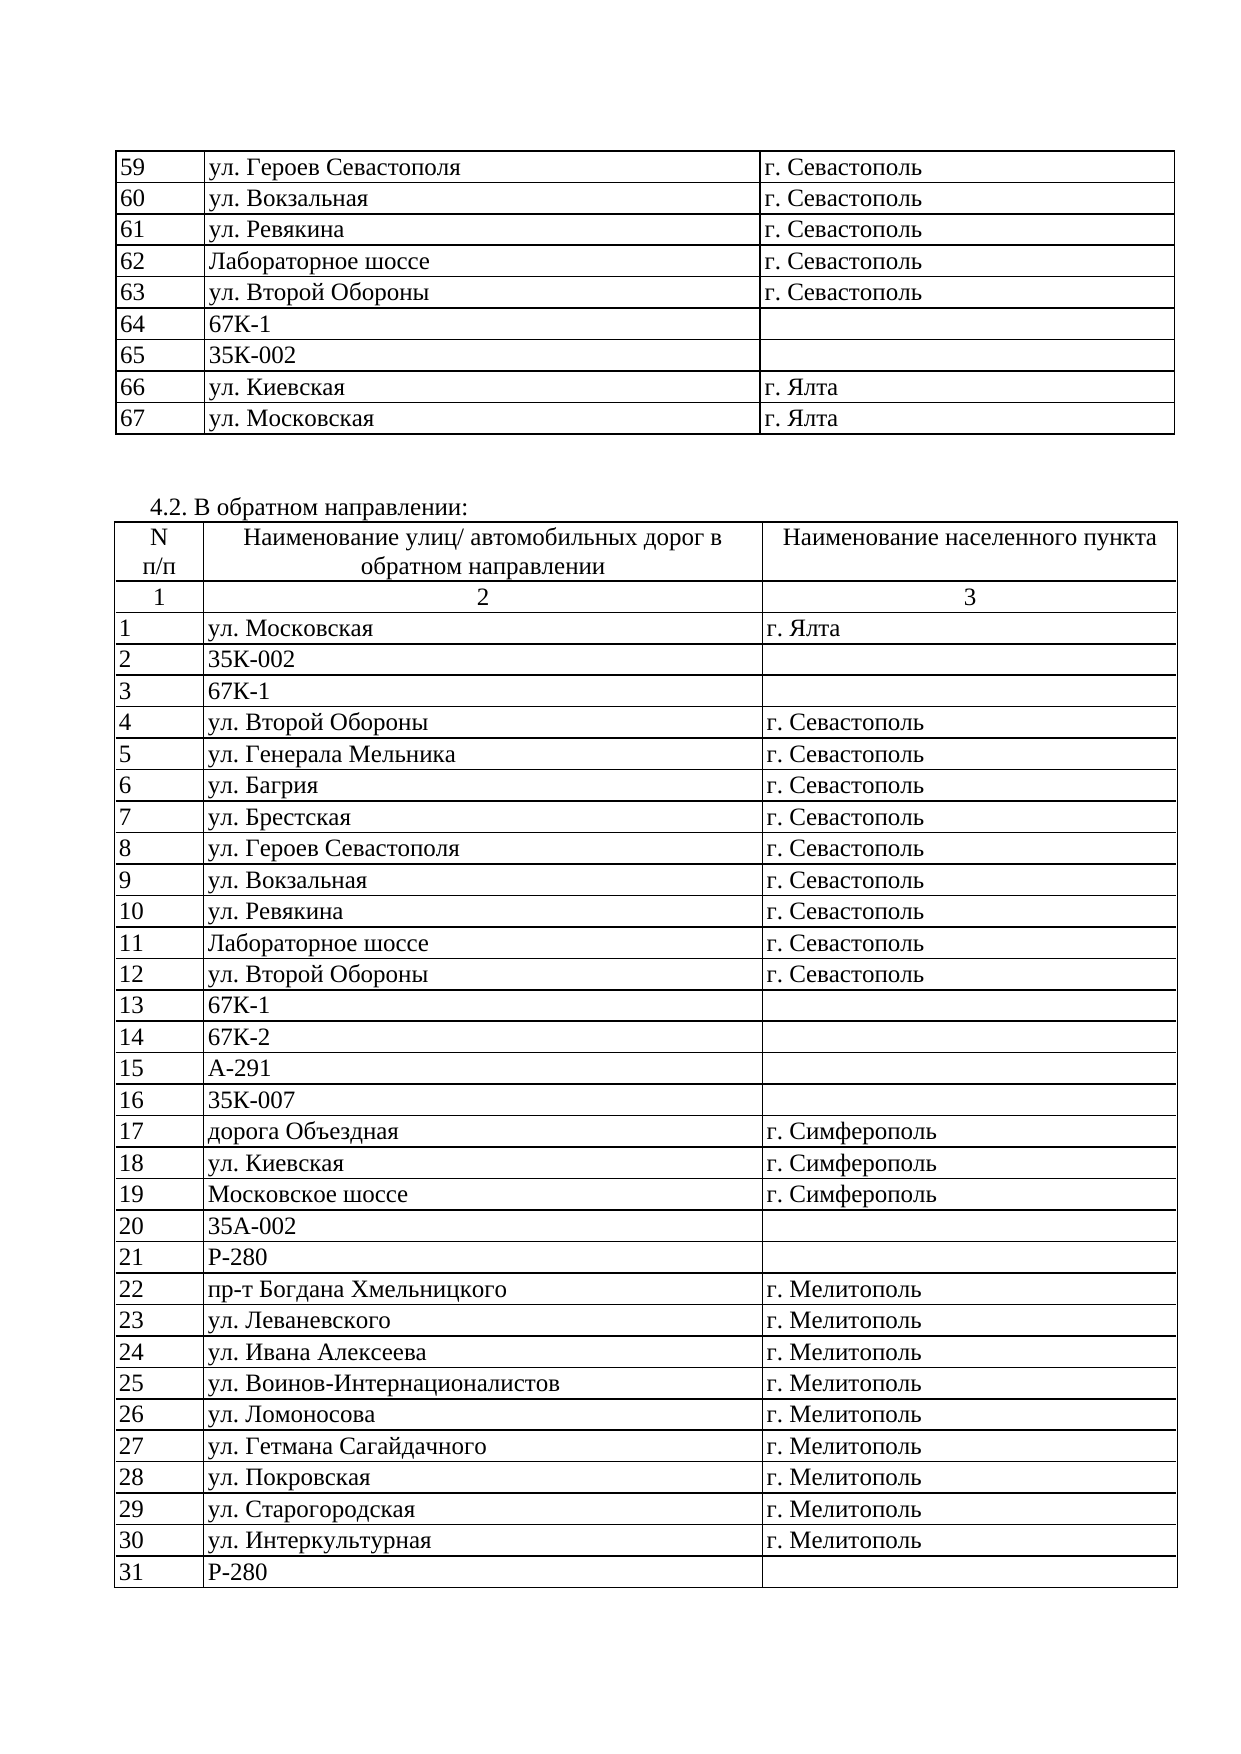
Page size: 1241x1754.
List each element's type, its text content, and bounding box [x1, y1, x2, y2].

table_cell г. Мелитополь [763, 1429, 1177, 1461]
table_cell ул. Героев Севастополя [205, 152, 759, 181]
table_cell г. Мелитополь [763, 1335, 1177, 1366]
table_cell 1 [115, 581, 203, 611]
table_cell 28 [115, 1462, 203, 1492]
table_cell 62 [117, 246, 204, 276]
table_cell 67К-1 [204, 676, 762, 706]
table_cell 61 [117, 215, 204, 244]
table_cell 17 [115, 1116, 203, 1146]
table_cell 35А-002 [204, 1211, 762, 1241]
table_cell 22 [115, 1273, 203, 1303]
table_cell 24 [115, 1336, 203, 1366]
table_cell 26 [115, 1399, 203, 1429]
table_cell г. Севастополь [761, 277, 1174, 307]
table_cell 31 [115, 1556, 203, 1587]
table_cell Лабораторное шоссе [204, 928, 762, 957]
table_cell 67К-1 [204, 991, 762, 1020]
table_cell г. Севастополь [763, 800, 1177, 832]
table_cell ул. Воинов-Интернационалистов [204, 1368, 762, 1398]
table_cell 35К-002 [204, 645, 762, 674]
table_cell 59 [117, 152, 204, 181]
table_cell [763, 1209, 1177, 1241]
table_header N п/п [115, 523, 203, 580]
table_cell г. Мелитополь [763, 1304, 1177, 1335]
table_cell [763, 1052, 1177, 1083]
table_cell ул. Киевская [204, 1148, 762, 1178]
table_cell [763, 674, 1177, 706]
table_cell [761, 309, 1174, 339]
table_cell 3 [763, 580, 1177, 611]
table_cell 60 [117, 183, 204, 213]
table_cell г. Ялта [761, 403, 1174, 433]
table_cell 14 [115, 1021, 203, 1052]
table_cell 6 [115, 770, 203, 800]
table_cell г. Севастополь [761, 183, 1174, 213]
table_cell [763, 989, 1177, 1020]
table_cell 2 [115, 644, 203, 674]
table_cell ул. Героев Севастополя [204, 833, 762, 863]
table_cell 63 [117, 277, 204, 307]
table_cell [763, 1083, 1177, 1115]
table_cell ул. Киевская [205, 372, 759, 402]
table_cell 64 [117, 309, 204, 339]
table_cell г. Мелитополь [763, 1461, 1177, 1492]
table_cell А-291 [204, 1053, 762, 1083]
table_cell ул. Московская [204, 613, 762, 643]
table_cell ул. Интеркультурная [204, 1525, 762, 1555]
table_cell 11 [115, 927, 203, 957]
table_cell 35К-002 [205, 340, 759, 370]
table_header Наименование улиц/ автомобильных дорог в обратном направлении [204, 523, 762, 580]
table_cell 65 [117, 340, 204, 370]
table_cell ул. Вокзальная [205, 183, 759, 213]
table_cell г. Севастополь [763, 832, 1177, 863]
table_cell 30 [115, 1525, 203, 1555]
table_cell г. Мелитополь [763, 1398, 1177, 1429]
table_cell 16 [115, 1084, 203, 1115]
table_cell ул. Ломоносова [204, 1400, 762, 1429]
table_cell ул. Покровская [204, 1462, 762, 1492]
table_cell г. Севастополь [761, 246, 1174, 276]
table_cell 10 [115, 896, 203, 926]
table_cell г. Севастополь [763, 706, 1177, 737]
table_cell Р-280 [204, 1242, 762, 1272]
table_cell г. Симферополь [763, 1146, 1177, 1178]
table_cell ул. Ивана Алексеева [204, 1337, 762, 1366]
table_cell г. Севастополь [763, 895, 1177, 926]
table_cell 23 [115, 1305, 203, 1335]
table_cell г. Севастополь [763, 737, 1177, 769]
table_cell 9 [115, 864, 203, 894]
table_cell [763, 1241, 1177, 1272]
table_cell г. Симферополь [763, 1178, 1177, 1209]
table_cell 25 [115, 1368, 203, 1398]
table_cell 67К-2 [204, 1022, 762, 1052]
table_cell дорога Объездная [204, 1116, 762, 1146]
table_cell г. Севастополь [763, 769, 1177, 800]
table_cell ул. Брестская [204, 802, 762, 832]
table_cell 27 [115, 1430, 203, 1461]
table_cell 13 [115, 990, 203, 1020]
table_cell Лабораторное шоссе [205, 246, 759, 276]
table_cell ул. Вокзальная [204, 865, 762, 894]
table_cell [763, 1020, 1177, 1052]
table_cell г. Севастополь [761, 152, 1174, 181]
table_cell ул. Ревякина [204, 896, 762, 926]
table_cell г. Мелитополь [763, 1524, 1177, 1555]
table_cell 18 [115, 1147, 203, 1178]
table_cell 3 [115, 675, 203, 706]
table_header Наименование населенного пункта [763, 523, 1177, 580]
table_cell г. Мелитополь [763, 1366, 1177, 1398]
table_cell 35К-007 [204, 1085, 762, 1115]
table_cell 21 [115, 1242, 203, 1272]
table_cell г. Ялта [761, 372, 1174, 402]
table_cell [763, 643, 1177, 674]
table_cell ул. Второй Обороны [204, 707, 762, 737]
table_cell 20 [115, 1210, 203, 1241]
table_cell 7 [115, 801, 203, 832]
table_cell 67 [117, 403, 204, 433]
table_cell 5 [115, 738, 203, 769]
table_cell 4 [115, 707, 203, 737]
table_cell г. Севастополь [761, 215, 1174, 244]
table_cell 8 [115, 833, 203, 863]
table_cell 1 [115, 613, 203, 643]
text 4.2. В обратном направлении: [150, 492, 1090, 521]
table_cell пр-т Богдана Хмельницкого [204, 1274, 762, 1303]
table_cell 66 [117, 372, 204, 402]
table_cell 15 [115, 1053, 203, 1083]
table_cell г. Ялта [763, 611, 1177, 643]
table_cell ул. Второй Обороны [204, 959, 762, 989]
table_cell ул. Ревякина [205, 215, 759, 244]
table_cell г. Мелитополь [763, 1272, 1177, 1303]
table_cell г. Севастополь [763, 863, 1177, 894]
table_cell ул. Старогородская [204, 1494, 762, 1524]
table_cell [763, 1555, 1177, 1587]
table_cell г. Мелитополь [763, 1492, 1177, 1524]
table_cell [761, 340, 1174, 370]
table_cell г. Севастополь [763, 958, 1177, 989]
table_cell ул. Гетмана Сагайдачного [204, 1431, 762, 1461]
table_cell ул. Багрия [204, 770, 762, 800]
table_cell 2 [204, 582, 762, 611]
table_cell ул. Московская [205, 403, 759, 433]
table_cell 29 [115, 1493, 203, 1524]
table_cell 67К-1 [205, 309, 759, 339]
table_cell Московское шоссе [204, 1179, 762, 1209]
table_cell 12 [115, 959, 203, 989]
table_cell ул. Леваневского [204, 1305, 762, 1335]
table_cell 19 [115, 1179, 203, 1209]
table_cell Р-280 [204, 1557, 762, 1587]
table_cell ул. Генерала Мельника [204, 739, 762, 769]
table_cell г. Симферополь [763, 1115, 1177, 1146]
table_cell г. Севастополь [763, 926, 1177, 957]
table_cell ул. Второй Обороны [205, 277, 759, 307]
